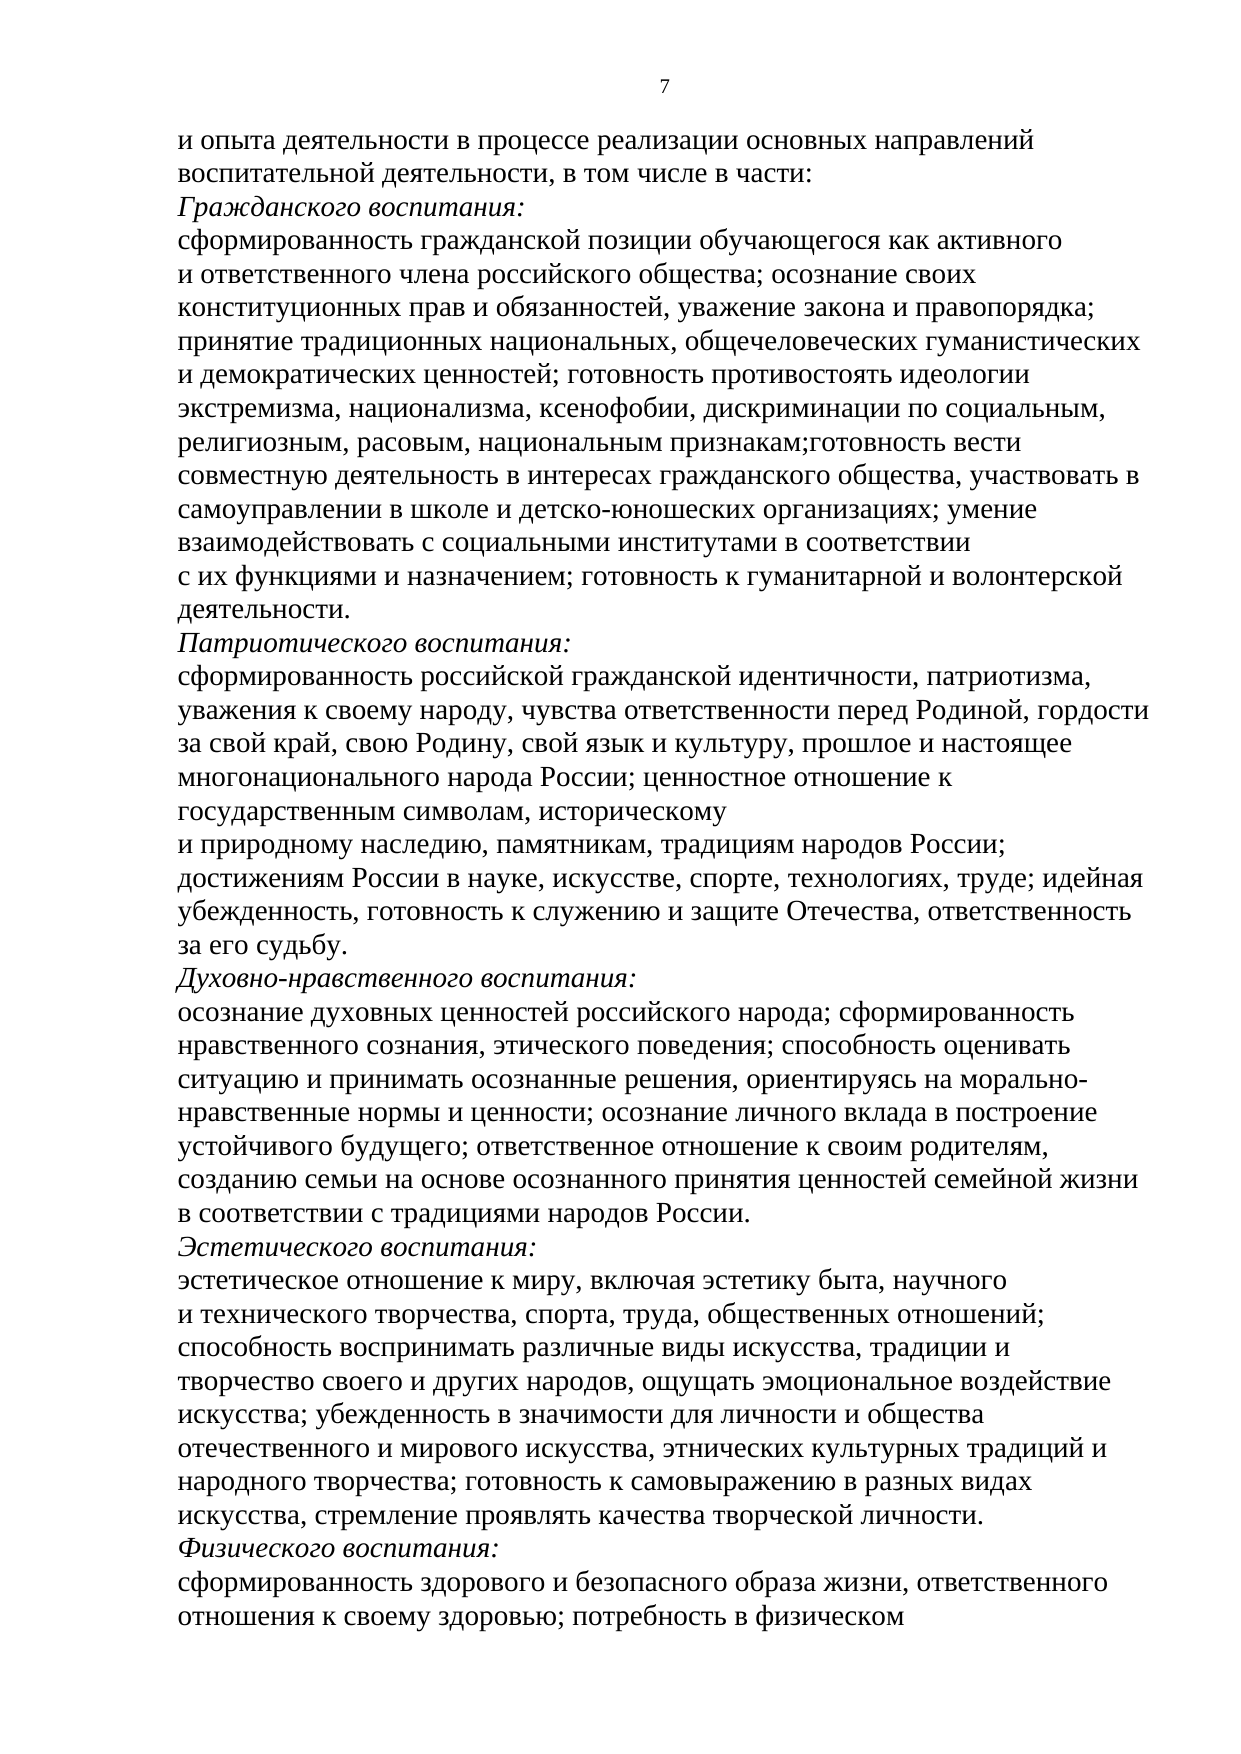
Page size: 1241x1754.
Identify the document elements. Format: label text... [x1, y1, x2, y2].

text Духовно-нравственного воспитания: [177, 960, 1152, 994]
text способность воспринимать различные виды искусства, традиции и творчество своего и других народов, ощущать эмоциональное воздействие искусства; убежденность в значимости для личности и общества отечественного и мирового искусства, этнических культурных традиций и народного творчества; готовность к самовыражению в разных видах искусства, стремление проявлять качества творческой личности. [177, 1329, 1152, 1531]
text Гражданского воспитания: [177, 189, 1152, 222]
text Физического воспитания: [177, 1531, 1152, 1564]
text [177, 1564, 1152, 1631]
text сформированность гражданской позиции обучающегося как активного и ответственного члена российского общества; осознание своих конституционных прав и обязанностей, уважение закона и правопорядка; [177, 222, 1152, 323]
text Патриотического воспитания: [177, 625, 1152, 658]
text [177, 122, 1152, 189]
text Эстетического воспитания: [177, 1229, 1152, 1262]
text осознание духовных ценностей российского народа; сформированность нравственного сознания, этического поведения; способность оценивать ситуацию и принимать осознанные решения, ориентируясь на морально-нравственные нормы и ценности; осознание личного вклада в построение устойчивого будущего; ответственное отношение к своим родителям, созданию семьи на основе осознанного принятия ценностей семейной жизни в соответствии с традициями народов России. [177, 994, 1152, 1229]
text эстетическое отношение к миру, включая эстетику быта, научного и технического творчества, спорта, труда, общественных отношений; [177, 1262, 1152, 1329]
text и демократических ценностей; готовность противостоять идеологии экстремизма, национализма, ксенофобии, дискриминации по социальным, религиозным, расовым, национальным признакам;готовность вести совместную деятельность в интересах гражданского общества, участвовать в самоуправлении в школе и детско-юношеских организациях; умение взаимодействовать с социальными институтами в соответствии с их функциями и назначением; готовность к гуманитарной и волонтерской деятельности. [177, 357, 1152, 625]
text сформированность российской гражданской идентичности, патриотизма, уважения к своему народу, чувства ответственности перед Родиной, гордости за свой край, свою Родину, свой язык и культуру, прошлое и настоящее многонационального народа России; ценностное отношение к государственным символам, историческому и природному наследию, памятникам, традициям народов России; достижениям России в науке, искусстве, спорте, технологиях, труде; идейная убежденность, готовность к служению и защите Отечества, ответственность за его судьбу. [177, 658, 1152, 960]
text принятие традиционных национальных, общечеловеческих гуманистических [177, 323, 1152, 357]
